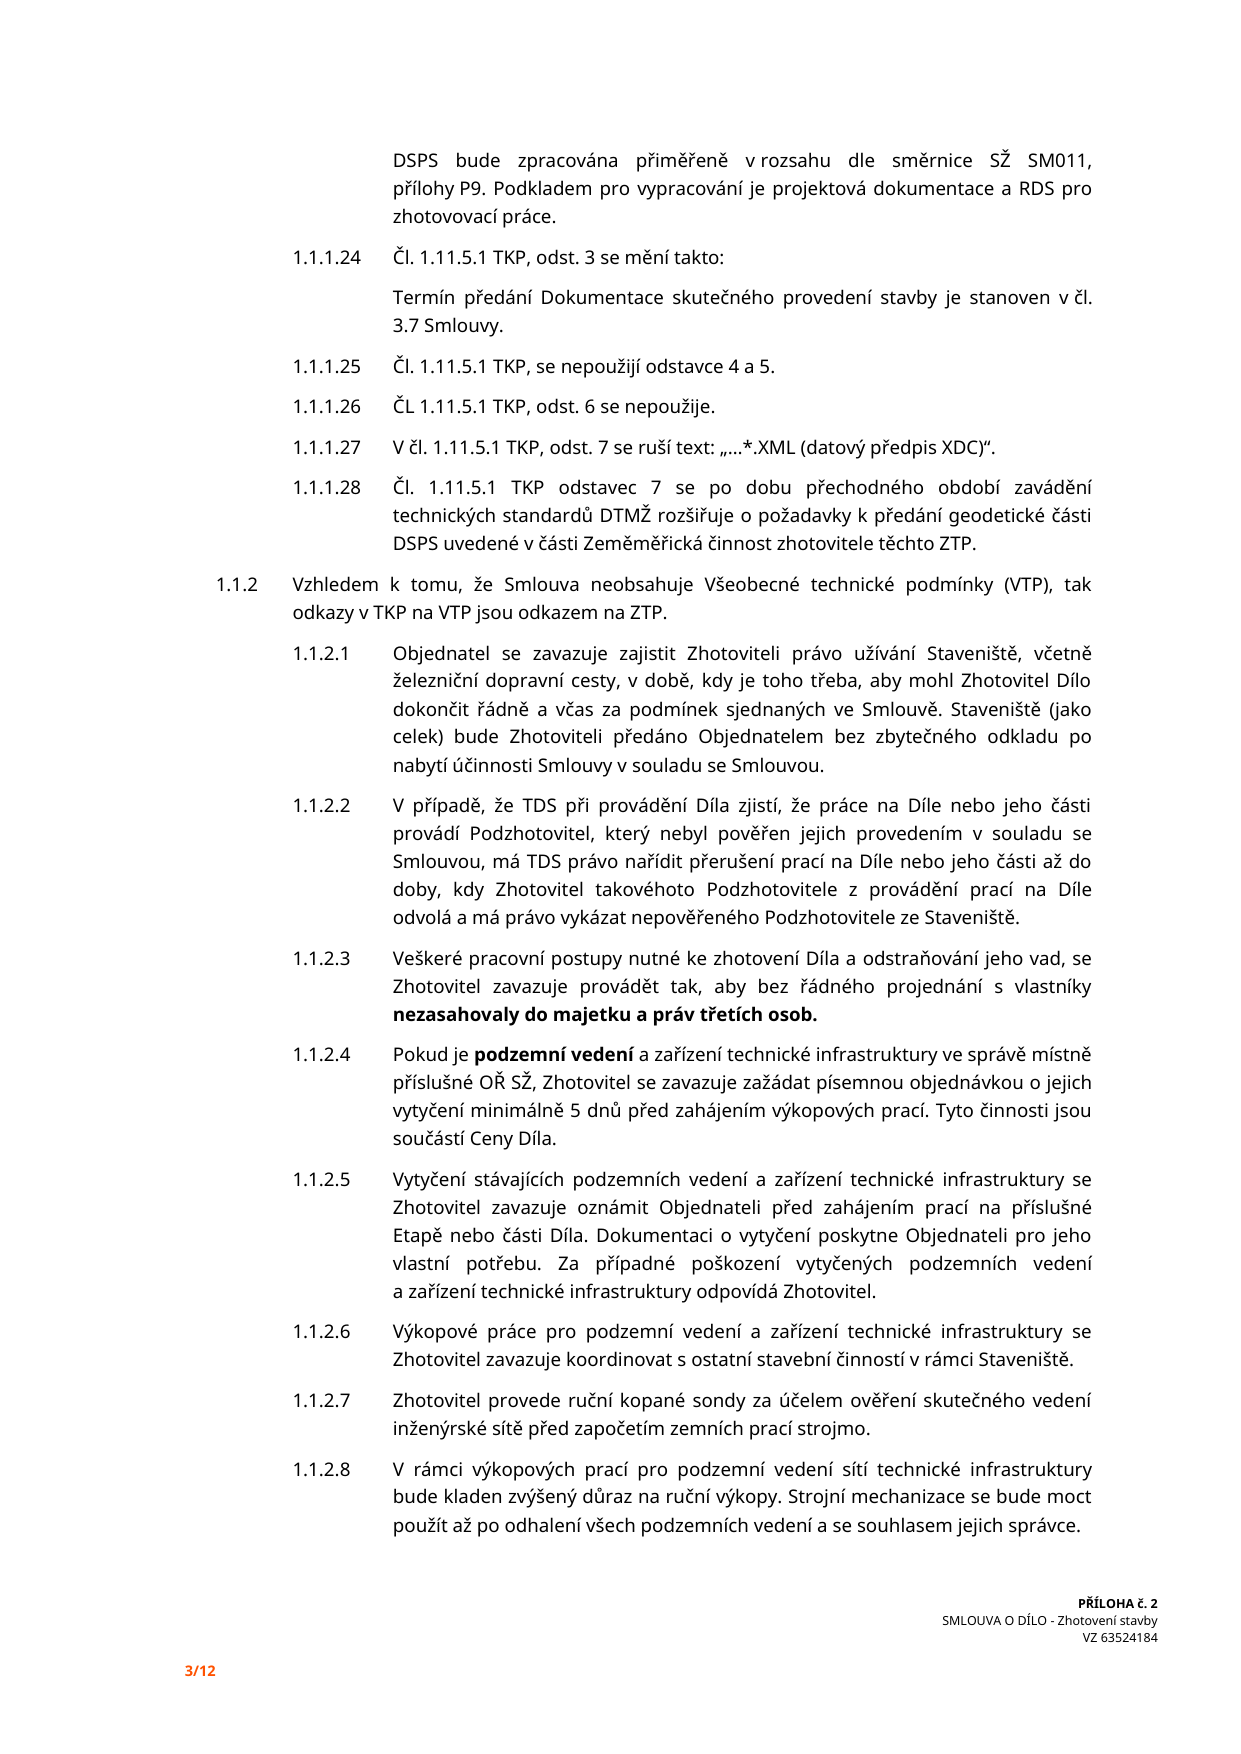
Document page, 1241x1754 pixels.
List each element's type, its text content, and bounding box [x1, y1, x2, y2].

list Vytyčení stávajících podzemních vedení a zařízení technické infrastruktury se Zhotovitel zavazuje oznámit Objednateli před zahájením prací na příslušné Etapě nebo části Díla. Dokumentaci o vytyčení poskytne Objednateli pro jeho vlastní potřebu. Za případné poškození vytyčených podzemních vedení a zařízení technické infrastruktury odpovídá Zhotovitel. [292, 1166, 1093, 1304]
text Čl. 1.11.5.1 TKP odstavec 7 se po dobu přechodného období zavádění technických standardů DTMŽ rozšiřuje o požadavky k předání geodetické části DSPS uvedené v části Zeměměřická činnost zhotovitele těchto ZTP. [292, 475, 1093, 556]
list Pokud je podzemní vedení a zařízení technické infrastruktury ve správě místně příslušné OŘ SŽ, Zhotovitel se zavazuje zažádat písemnou objednávkou o jejich vytyčení minimálně 5 dnů před zahájením výkopových prací. Tyto činnosti jsou součástí Ceny Díla. [292, 1042, 1093, 1151]
list Veškeré pracovní postupy nutné ke zhotovení Díla a odstraňování jeho vad, se Zhotovitel zavazuje provádět tak, aby bez řádného projednání s vlastníky nezasahovaly do majetku a práv třetích osob. [292, 945, 1093, 1027]
list Výkopové práce pro podzemní vedení a zařízení technické infrastruktury se Zhotovitel zavazuje koordinovat s ostatní stavební činností v rámci Staveniště. [292, 1319, 1093, 1372]
list DSPS bude zpracována přiměřeně v rozsahu dle směrnice SŽ SM011, přílohy P9. Podkladem pro vypracování je projektová dokumentace a RDS pro zhotovovací práce. [393, 147, 1093, 229]
list Termín předání Dokumentace skutečného provedení stavby je stanoven v čl. 3.7 Smlouvy. [393, 284, 1093, 338]
text Čl. 1.11.5.1 TKP, odst. 3 se mění takto: [292, 244, 1093, 269]
text V čl. 1.11.5.1 TKP, odst. 7 se ruší text: „…*.XML (datový předpis XDC)“. [292, 434, 1093, 460]
list Objednatel se zavazuje zajistit Zhotoviteli právo užívání Staveniště, včetně železniční dopravní cesty, v době, kdy je toho třeba, aby mohl Zhotovitel Dílo dokončit řádně a včas za podmínek sjednaných ve Smlouvě. Staveniště (jako celek) bude Zhotoviteli předáno Objednatelem bez zbytečného odkladu po nabytí účinnosti Smlouvy v souladu se Smlouvou. [292, 640, 1093, 777]
list Zhotovitel provede ruční kopané sondy za účelem ověření skutečného vedení inženýrské sítě před započetím zemních prací strojmo. [292, 1387, 1093, 1441]
text V rámci výkopových prací pro podzemní vedení sítí technické infrastruktury bude kladen zvýšený důraz na ruční výkopy. Strojní mechanizace se bude moct použít až po odhalení všech podzemních vedení a se souhlasem jejich správce. [292, 1456, 1093, 1537]
text Čl. 1.11.5.1 TKP, se nepoužijí odstavce 4 a 5. [292, 353, 1093, 379]
text V případě, že TDS při provádění Díla zjistí, že práce na Díle nebo jeho části provádí Podzhotovitel, který nebyl pověřen jejich provedením v souladu se Smlouvou, má TDS právo nařídit přerušení prací na Díle nebo jeho části až do doby, kdy Zhotovitel takovéhoto Podzhotovitele z provádění prací na Díle odvolá a má právo vykázat nepověřeného Podzhotovitele ze Staveniště. [292, 792, 1093, 930]
text ČL 1.11.5.1 TKP, odst. 6 se nepoužije. [292, 394, 1093, 419]
list Vzhledem k tomu, že Smlouva neobsahuje Všeobecné technické podmínky (VTP), tak odkazy v TKP na VTP jsou odkazem na ZTP. [216, 571, 1093, 625]
